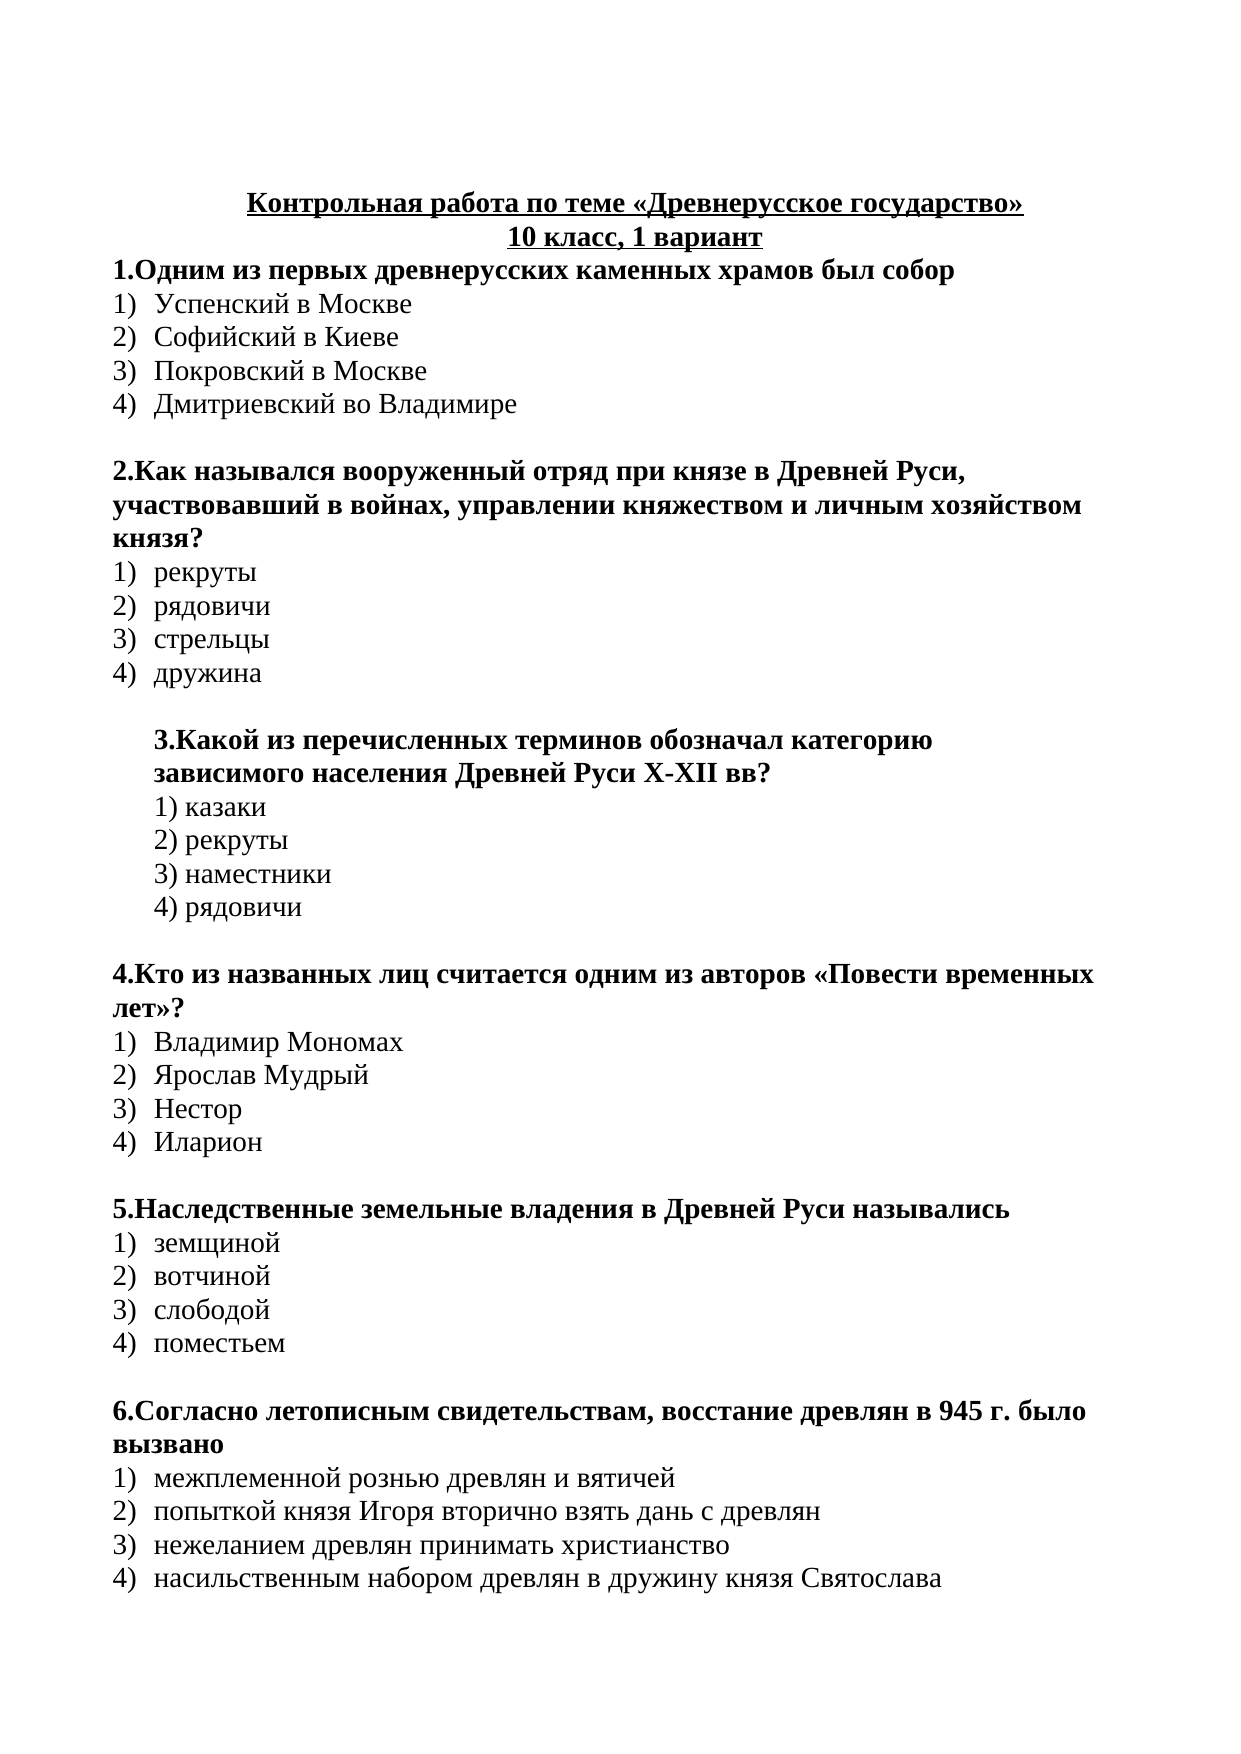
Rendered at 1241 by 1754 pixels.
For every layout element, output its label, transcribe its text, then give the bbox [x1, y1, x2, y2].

table_cell 2) [107, 1259, 148, 1292]
table_cell 2) [107, 588, 148, 621]
table_cell Иларион [148, 1124, 1010, 1191]
table_cell вотчиной [148, 1259, 1010, 1292]
table_header Владимир Мономах [148, 1024, 1010, 1057]
text Контрольная работа по теме «Древнерусское государство» [112, 185, 1158, 219]
table_header 1) [107, 1024, 148, 1057]
text 1.Одним из первых древнерусских каменных храмов был собор [112, 252, 1158, 286]
table_cell нежеланием древлян принимать христианство [148, 1527, 1010, 1560]
table_header рекруты [148, 554, 1010, 588]
table_cell поместьем [148, 1326, 1010, 1393]
text 2.Как назывался вооруженный отряд при князе в Древней Руси, участвовавший в войнах, управлении княжеством и личным хозяйством князя? [112, 453, 1158, 554]
table_cell 2) [107, 1057, 148, 1091]
table_cell 2) [107, 319, 148, 353]
table_cell 4) [107, 1124, 148, 1191]
table_header 1) [107, 286, 148, 319]
table_header межплеменной рознью древлян и вятичей [148, 1460, 1010, 1493]
table_cell 3) [107, 1527, 148, 1560]
table_cell рядовичи [148, 588, 1010, 621]
table_header 1) [107, 1460, 148, 1493]
table_cell 4) [107, 1326, 148, 1393]
table_cell 3) [107, 1292, 148, 1326]
table_cell Софийский в Киеве [148, 319, 1010, 353]
table_cell слободой [148, 1292, 1010, 1326]
table_cell насильственным набором древлян в дружину князя Святослава [148, 1560, 1010, 1594]
text 5.Наследственные земельные владения в Древней Руси назывались [112, 1191, 1158, 1225]
table_header Успенский в Москве [148, 286, 1010, 319]
table_cell 4) [107, 655, 148, 957]
table_cell 3) [107, 1091, 148, 1124]
table_cell Ярослав Мудрый [148, 1057, 1010, 1091]
table_cell Покровский в Москве [148, 353, 1010, 386]
table_cell дружина 3.Какой из перечисленных терминов обозначал категорию зависимого населения Древней Руси X-XII вв? 1) казаки 2) рекруты 3) наместники 4) рядовичи [148, 655, 1010, 957]
text 4.Кто из названных лиц считается одним из авторов «Повести временных лет»? [112, 957, 1158, 1024]
text 6.Согласно летописным свидетельствам, восстание древлян в . было вызвано [112, 1393, 1158, 1460]
table_header земщиной [148, 1225, 1010, 1258]
table_cell 4) [107, 1560, 148, 1594]
table_cell стрельцы [148, 621, 1010, 655]
table_cell попыткой князя Игоря вторично взять дань с древлян [148, 1493, 1010, 1527]
table_cell Нестор [148, 1091, 1010, 1124]
text 10 класс, 1 вариант [112, 219, 1158, 252]
table_cell 4) [107, 386, 148, 453]
table_cell 3) [107, 353, 148, 386]
table_header 1) [107, 1225, 148, 1258]
table_cell 3) [107, 621, 148, 655]
table_cell Дмитриевский во Владимире [148, 386, 1010, 453]
table_header 1) [107, 554, 148, 588]
table_cell 2) [107, 1493, 148, 1527]
